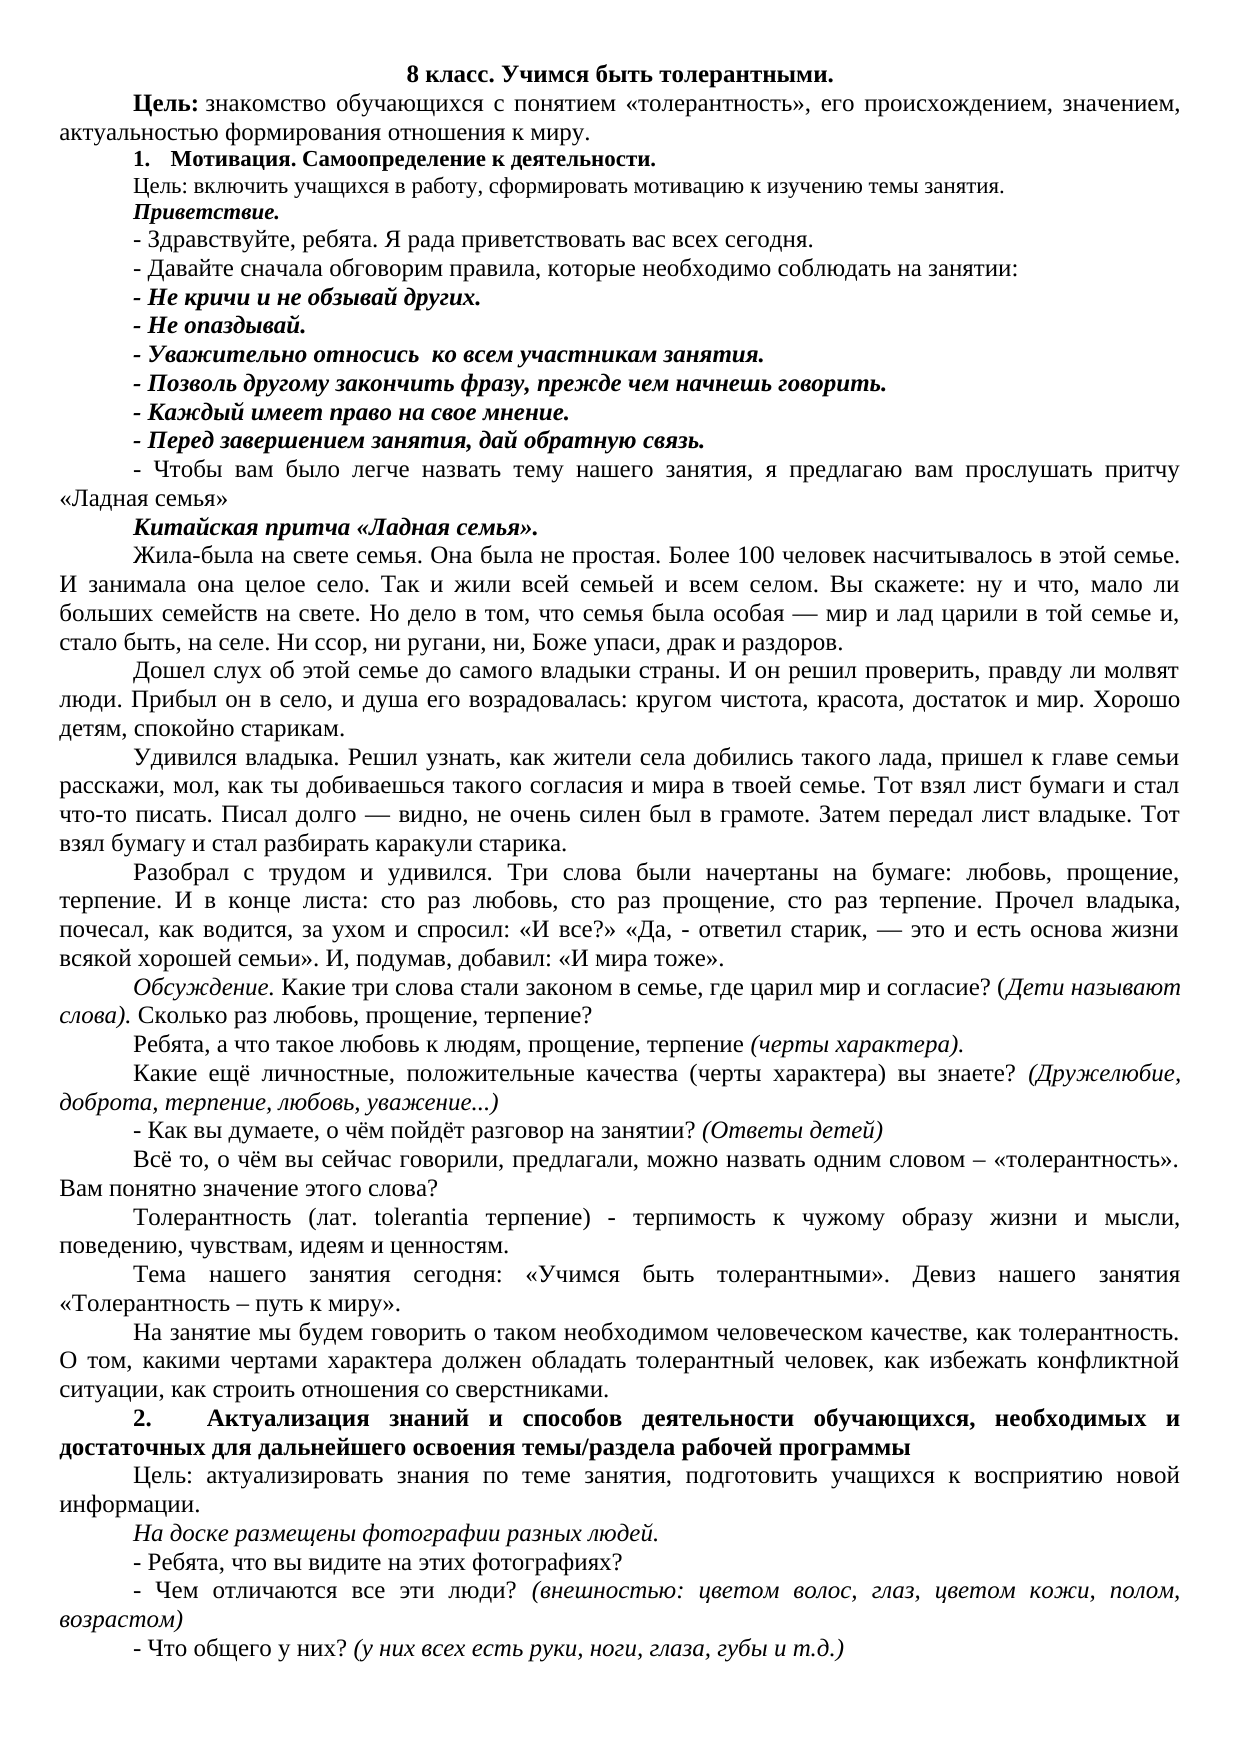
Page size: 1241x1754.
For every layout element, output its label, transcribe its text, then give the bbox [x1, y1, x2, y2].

text Китайская притча «Ладная семья». [59, 512, 1181, 541]
text Обсуждение. Какие три слова стали законом в семье, где царил мир и согласие? (Дети называют слова). Сколько раз любовь, прощение, терпение? [59, 972, 1181, 1029]
text - Давайте сначала обговорим правила, которые необходимо соблюдать на занятии: [59, 253, 1181, 282]
text Разобрал с трудом и удивился. Три слова были начертаны на бумаге: любовь, прощение, терпение. И в конце листа: сто раз любовь, сто раз прощение, сто раз терпение. Прочел владыка, почесал, как водится, за ухом и спросил: «И все?» «Да, - ответил старик, — это и есть основа жизни всякой хорошей семьи». И, подумав, добавил: «И мира тоже». [59, 857, 1181, 972]
text Толерантность (лат. tolerantia терпение) - терпимость к чужому образу жизни и мысли, поведению, чувствам, идеям и ценностям. [59, 1202, 1181, 1259]
text Жила-была на свете семья. Она была не простая. Более 100 человек насчитывалось в этой семье. И занимала она целое село. Так и жили всей семьей и всем селом. Вы скажете: ну и что, мало ли больших семейств на свете. Но дело в том, что семья была особая — мир и лад царили в той семье и, стало быть, на селе. Ни ссор, ни ругани, ни, Боже упаси, драк и раздоров. [59, 541, 1181, 656]
text - Чтобы вам было легче назвать тему нашего занятия, я предлагаю вам прослушать притчу «Ладная семья» [59, 454, 1181, 512]
text - Не кричи и не обзывай других. [59, 282, 1181, 311]
text Ребята, а что такое любовь к людям, прощение, терпение (черты характера). [59, 1029, 1181, 1058]
text - Здравствуйте, ребята. Я рада приветствовать вас всех сегодня. [59, 224, 1181, 253]
text На занятие мы будем говорить о таком необходимом человеческом качестве, как толерантность. О том, какими чертами характера должен обладать толерантный человек, как избежать конфликтной ситуации, как строить отношения со сверстниками. [59, 1317, 1181, 1403]
text - Ребята, что вы видите на этих фотографиях? [59, 1547, 1181, 1576]
text - Не опаздывай. [59, 311, 1181, 339]
text 8 класс. Учимся быть толерантными. [59, 59, 1181, 88]
text Какие ещё личностные, положительные качества (черты характера) вы знаете? (Дружелюбие, доброта, терпение, любовь, уважение...) [59, 1058, 1181, 1116]
text Всё то, о чём вы сейчас говорили, предлагали, можно назвать одним словом – «толерантность». Вам понятно значение этого слова? [59, 1144, 1181, 1202]
text - Чем отличаются все эти люди? (внешностью: цветом волос, глаз, цветом кожи, полом, возрастом) [59, 1576, 1181, 1633]
text 2. Актуализация знаний и способов деятельности обучающихся, необходимых и достаточных для дальнейшего освоения темы/раздела рабочей программы [59, 1403, 1181, 1461]
text - Как вы думаете, о чём пойдёт разговор на занятии? (Ответы детей) [59, 1116, 1181, 1144]
text - Позволь другому закончить фразу, прежде чем начнешь говорить. [59, 368, 1181, 397]
text Удивился владыка. Решил узнать, как жители села добились такого лада, пришел к главе семьи расскажи, мол, как ты добиваешься такого согласия и мира в твоей семье. Тот взял лист бумаги и стал что-то писать. Писал долго — видно, не очень силен был в грамоте. Затем передал лист владыке. Тот взял бумагу и стал разбирать каракули старика. [59, 742, 1181, 857]
text Цель: знакомство обучающихся с понятием «толерантность», его происхождением, значением, актуальностью формирования отношения к миру. [59, 88, 1181, 145]
text На доске размещены фотографии разных людей. [59, 1518, 1181, 1547]
text - Что общего у них? (у них всех есть руки, ноги, глаза, губы и т.д.) [59, 1633, 1181, 1662]
text Приветствие. [59, 198, 1181, 224]
text Цель: включить учащихся в работу, сформировать мотивацию к изучению темы занятия. [59, 172, 1181, 198]
text - Уважительно относись ко всем участникам занятия. [59, 339, 1181, 368]
list Мотивация. Самоопределение к деятельности. [133, 145, 1181, 172]
text - Перед завершением занятия, дай обратную связь. [59, 426, 1181, 454]
text Тема нашего занятия сегодня: «Учимся быть толерантными». Девиз нашего занятия «Толерантность – путь к миру». [59, 1259, 1181, 1317]
text Цель: актуализировать знания по теме занятия, подготовить учащихся к восприятию новой информации. [59, 1461, 1181, 1518]
text Дошел слух об этой семье до самого владыки страны. И он решил проверить, правду ли молвят люди. Прибыл он в село, и душа его возрадовалась: кругом чистота, красота, достаток и мир. Хорошо детям, спокойно старикам. [59, 656, 1181, 742]
text - Каждый имеет право на свое мнение. [59, 397, 1181, 426]
